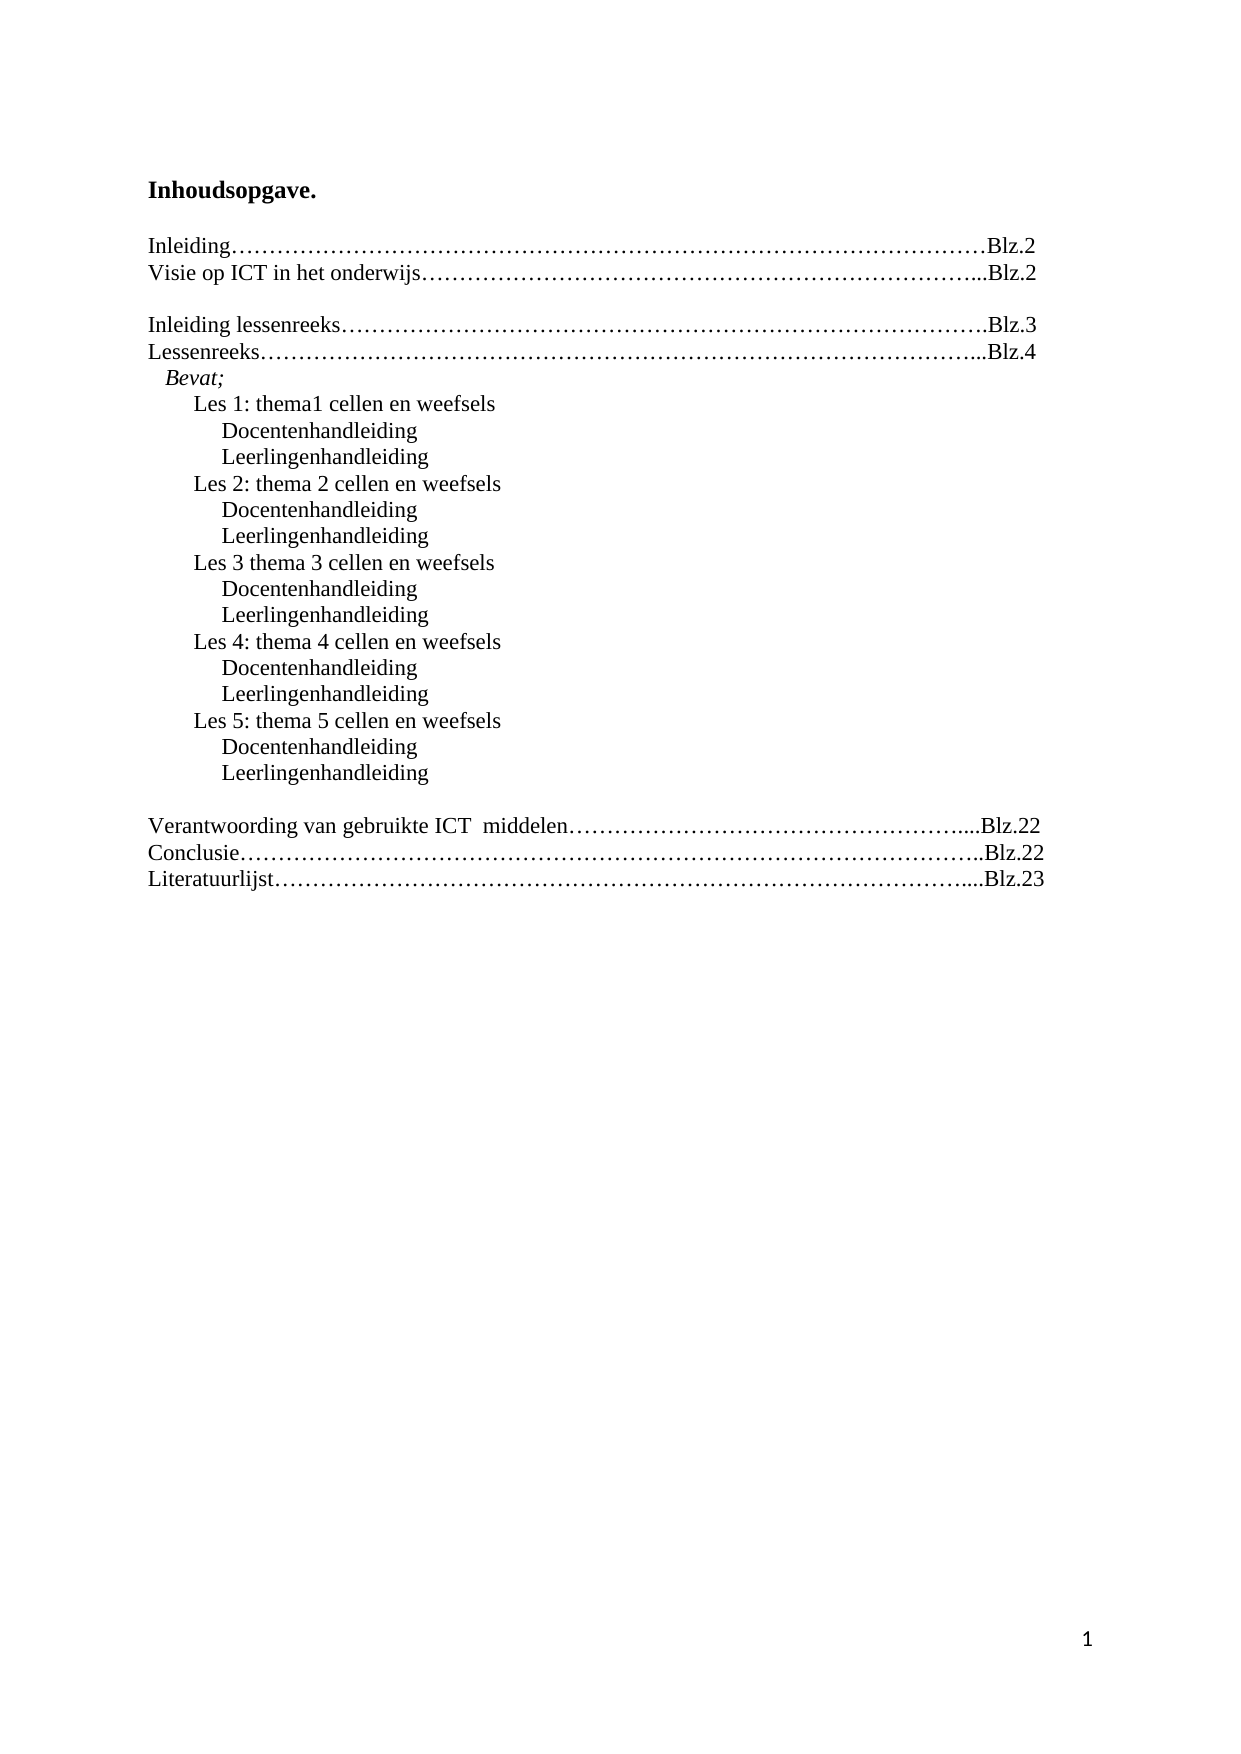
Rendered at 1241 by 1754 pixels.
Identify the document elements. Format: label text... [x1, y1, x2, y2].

text Literatuurlijst………………………………………………………………………………....Blz.23 [148, 865, 1093, 891]
text Verantwoording van gebruikte ICT middelen……………………………………………....Blz.22 [148, 812, 1093, 838]
text Docentenhandleiding [148, 575, 1093, 601]
text Leerlingenhandleiding [148, 443, 1093, 469]
text Inleiding lessenreeks………………………………………………………………………….Blz.3 [148, 311, 1093, 338]
text Les 4: thema 4 cellen en weefsels [148, 628, 1093, 654]
text Docentenhandleiding [148, 496, 1093, 522]
text Conclusie……………………………………………………………………………………..Blz.22 [148, 838, 1093, 865]
text Inleiding………………………………………………………………………………………Blz.2 [148, 232, 1093, 259]
text Les 2: thema 2 cellen en weefsels [148, 469, 1093, 496]
text Les 3 thema 3 cellen en weefsels [148, 549, 1093, 575]
text Docentenhandleiding [148, 654, 1093, 680]
text Les 1: thema1 cellen en weefsels [148, 391, 1093, 417]
text Docentenhandleiding [148, 733, 1093, 759]
text Les 5: thema 5 cellen en weefsels [148, 707, 1093, 733]
text Inhoudsopgave. [148, 176, 1093, 204]
text Docentenhandleiding [148, 417, 1093, 443]
text Lessenreeks…………………………………………………………………………………...Blz.4 [148, 338, 1093, 364]
text Leerlingenhandleiding [148, 601, 1093, 628]
text Bevat; [148, 364, 1093, 391]
text Visie op ICT in het onderwijs………………………………………………………………...Blz.2 [148, 259, 1093, 285]
text Leerlingenhandleiding [148, 522, 1093, 549]
text Leerlingenhandleiding [148, 759, 1093, 786]
text Leerlingenhandleiding [148, 680, 1093, 707]
